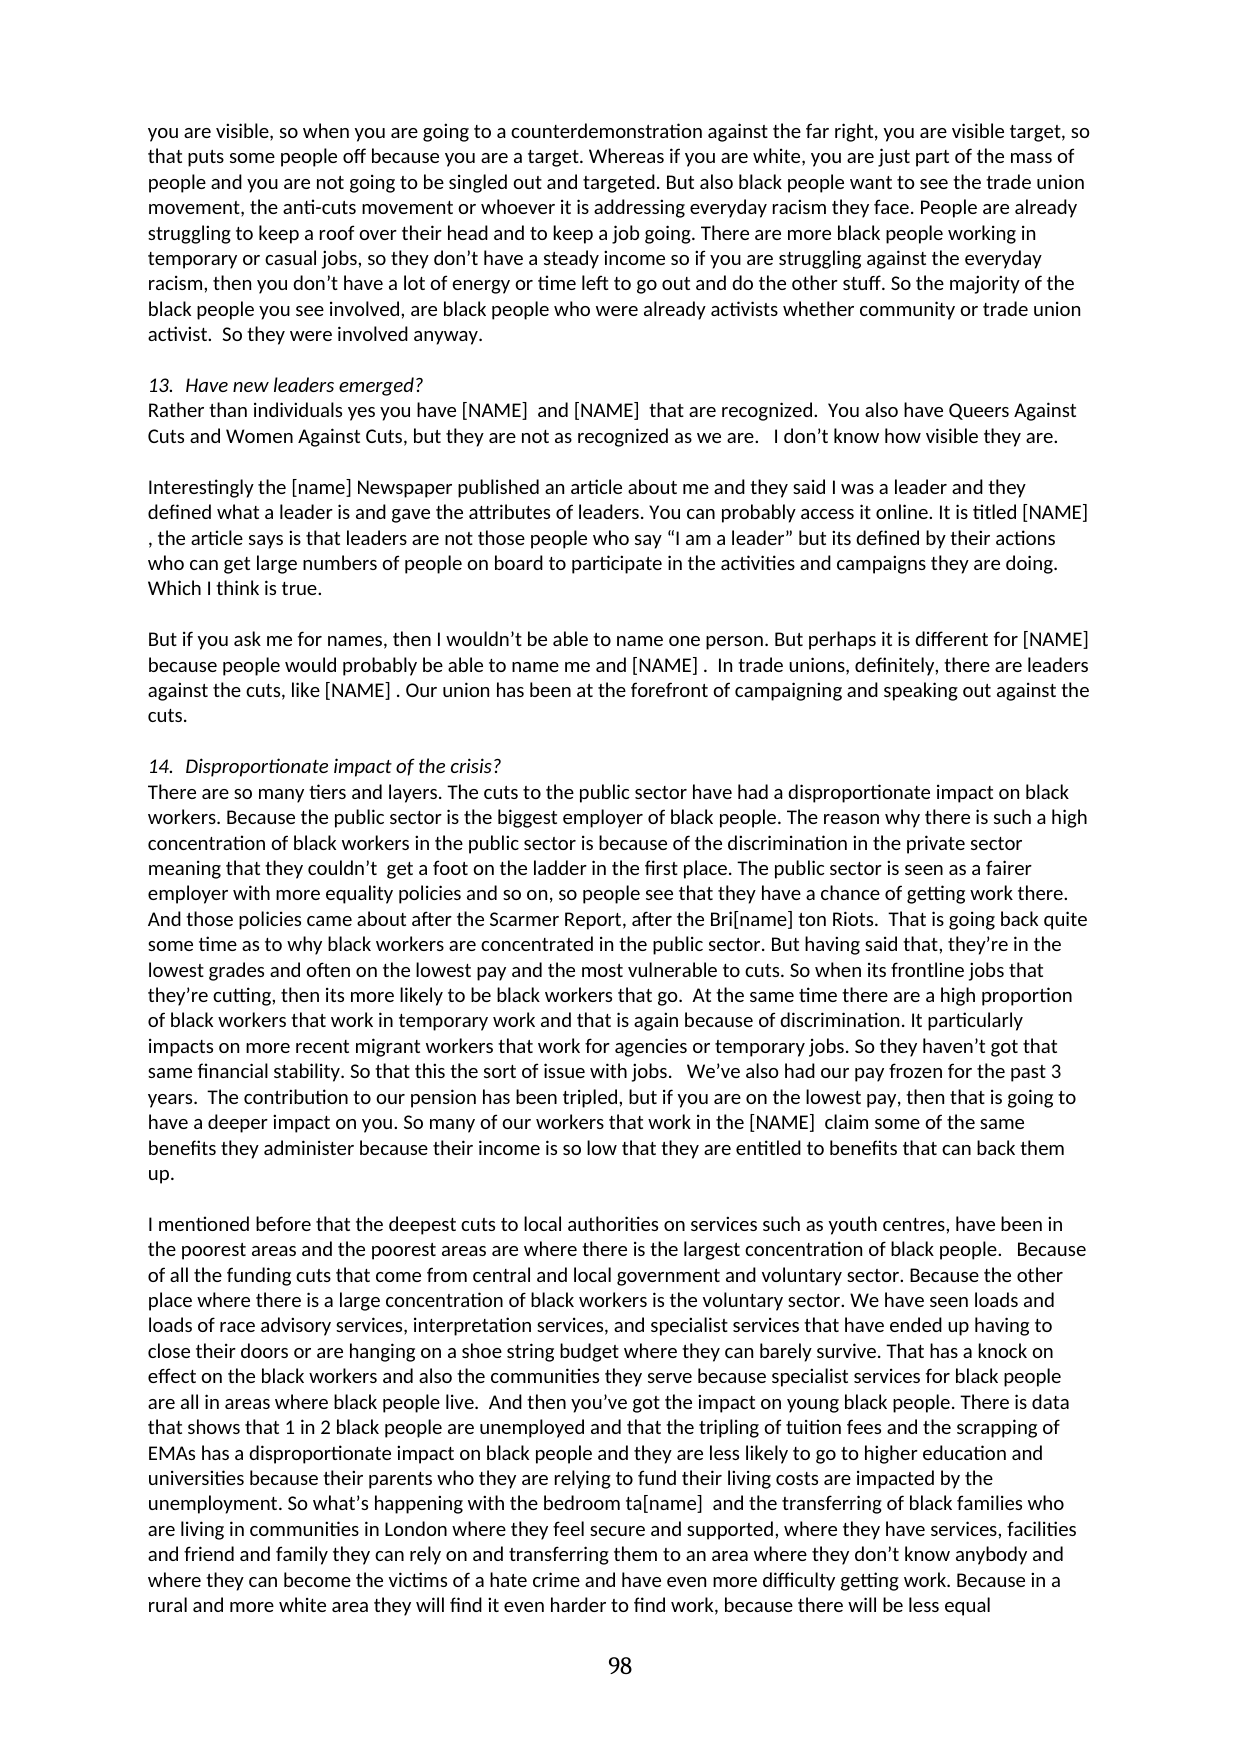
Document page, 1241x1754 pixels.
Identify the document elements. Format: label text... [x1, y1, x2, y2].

text There are so many tiers and layers. The cuts to the public sector have had a disproportionate impact on black workers. Because the public sector is the biggest employer of black people. The reason why there is such a high concentration of black workers in the public sector is because of the discrimination in the private sector meaning that they couldn’t get a foot on the ladder in the first place. The public sector is seen as a fairer employer with more equality policies and so on, so people see that they have a chance of getting work there. And those policies came about after the Scarmer Report, after the Bri[name] ton Riots. That is going back quite some time as to why black workers are concentrated in the public sector. But having said that, they’re in the lowest grades and often on the lowest pay and the most vulnerable to cuts. So when its frontline jobs that they’re cutting, then its more likely to be black workers that go. At the same time there are a high proportion of black workers that work in temporary work and that is again because of discrimination. It particularly impacts on more recent migrant workers that work for agencies or temporary jobs. So they haven’t got that same financial stability. So that this the sort of issue with jobs. We’ve also had our pay frozen for the past 3 years. The contribution to our pension has been tripled, but if you are on the lowest pay, then that is going to have a deeper impact on you. So many of our workers that work in the [NAME] claim some of the same benefits they administer because their income is so low that they are entitled to benefits that can back them up. [148, 779, 1092, 1186]
text Rather than individuals yes you have [NAME] and [NAME] that are recognized. You also have Queers Against Cuts and Women Against Cuts, but they are not as recognized as we are. I don’t know how visible they are. [148, 398, 1092, 448]
text But if you ask me for names, then I wouldn’t be able to name one person. But perhaps it is different for [NAME] because people would probably be able to name me and [NAME] . In trade unions, definitely, there are leaders against the cuts, like [NAME] . Our union has been at the forefront of campaigning and speaking out against the cuts. [148, 626, 1092, 728]
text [148, 118, 1092, 347]
list Have new leaders emerged? [148, 372, 1092, 398]
text Interestingly the [name] Newspaper published an article about me and they said I was a leader and they defined what a leader is and gave the attributes of leaders. You can probably access it online. It is titled [NAME] , the article says is that leaders are not those people who say “I am a leader” but its defined by their actions who can get large numbers of people on board to participate in the activities and campaigns they are doing. Which I think is true. [148, 474, 1092, 601]
list Disproportionate impact of the crisis? [148, 753, 1092, 779]
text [148, 1211, 1092, 1618]
